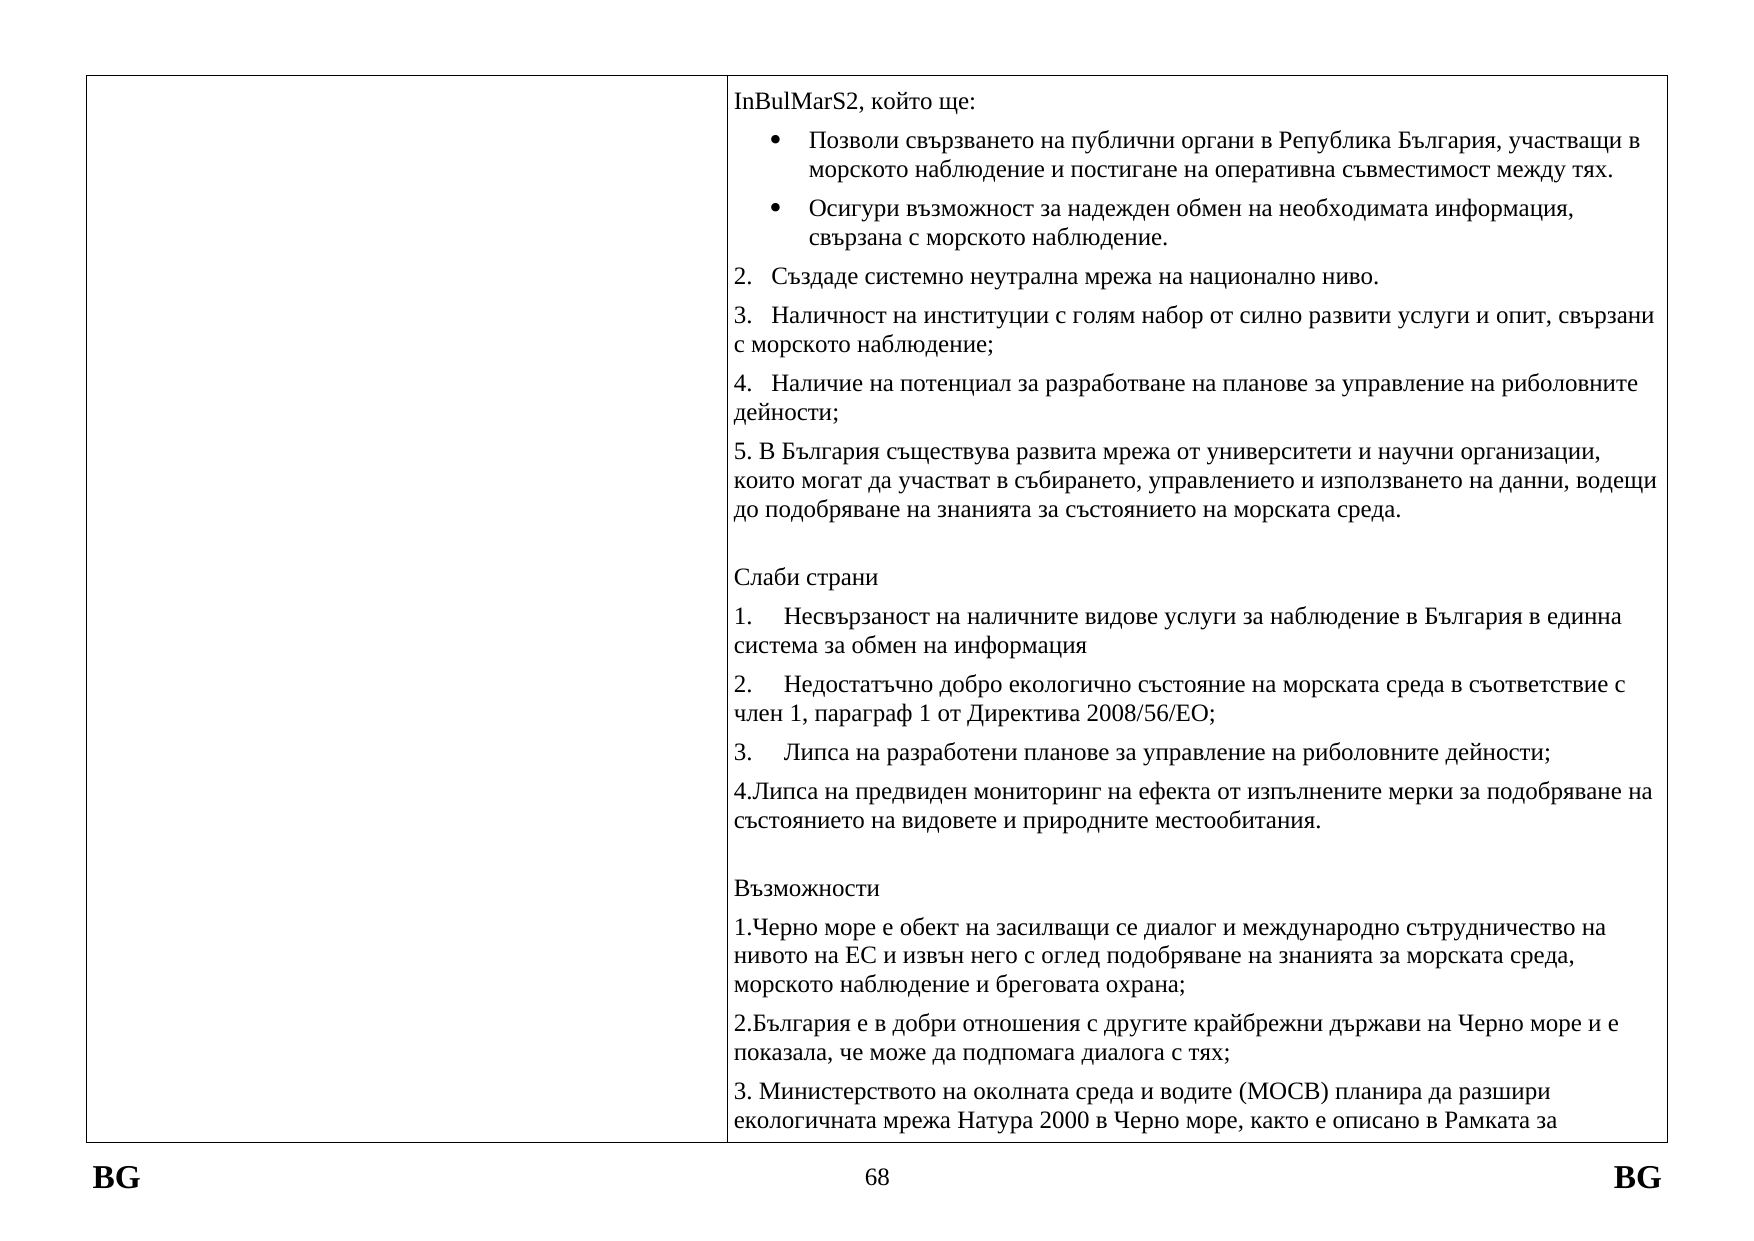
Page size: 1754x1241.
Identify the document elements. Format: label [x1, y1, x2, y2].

table_cell [87, 76, 727, 1142]
table_cell [728, 76, 1667, 1142]
